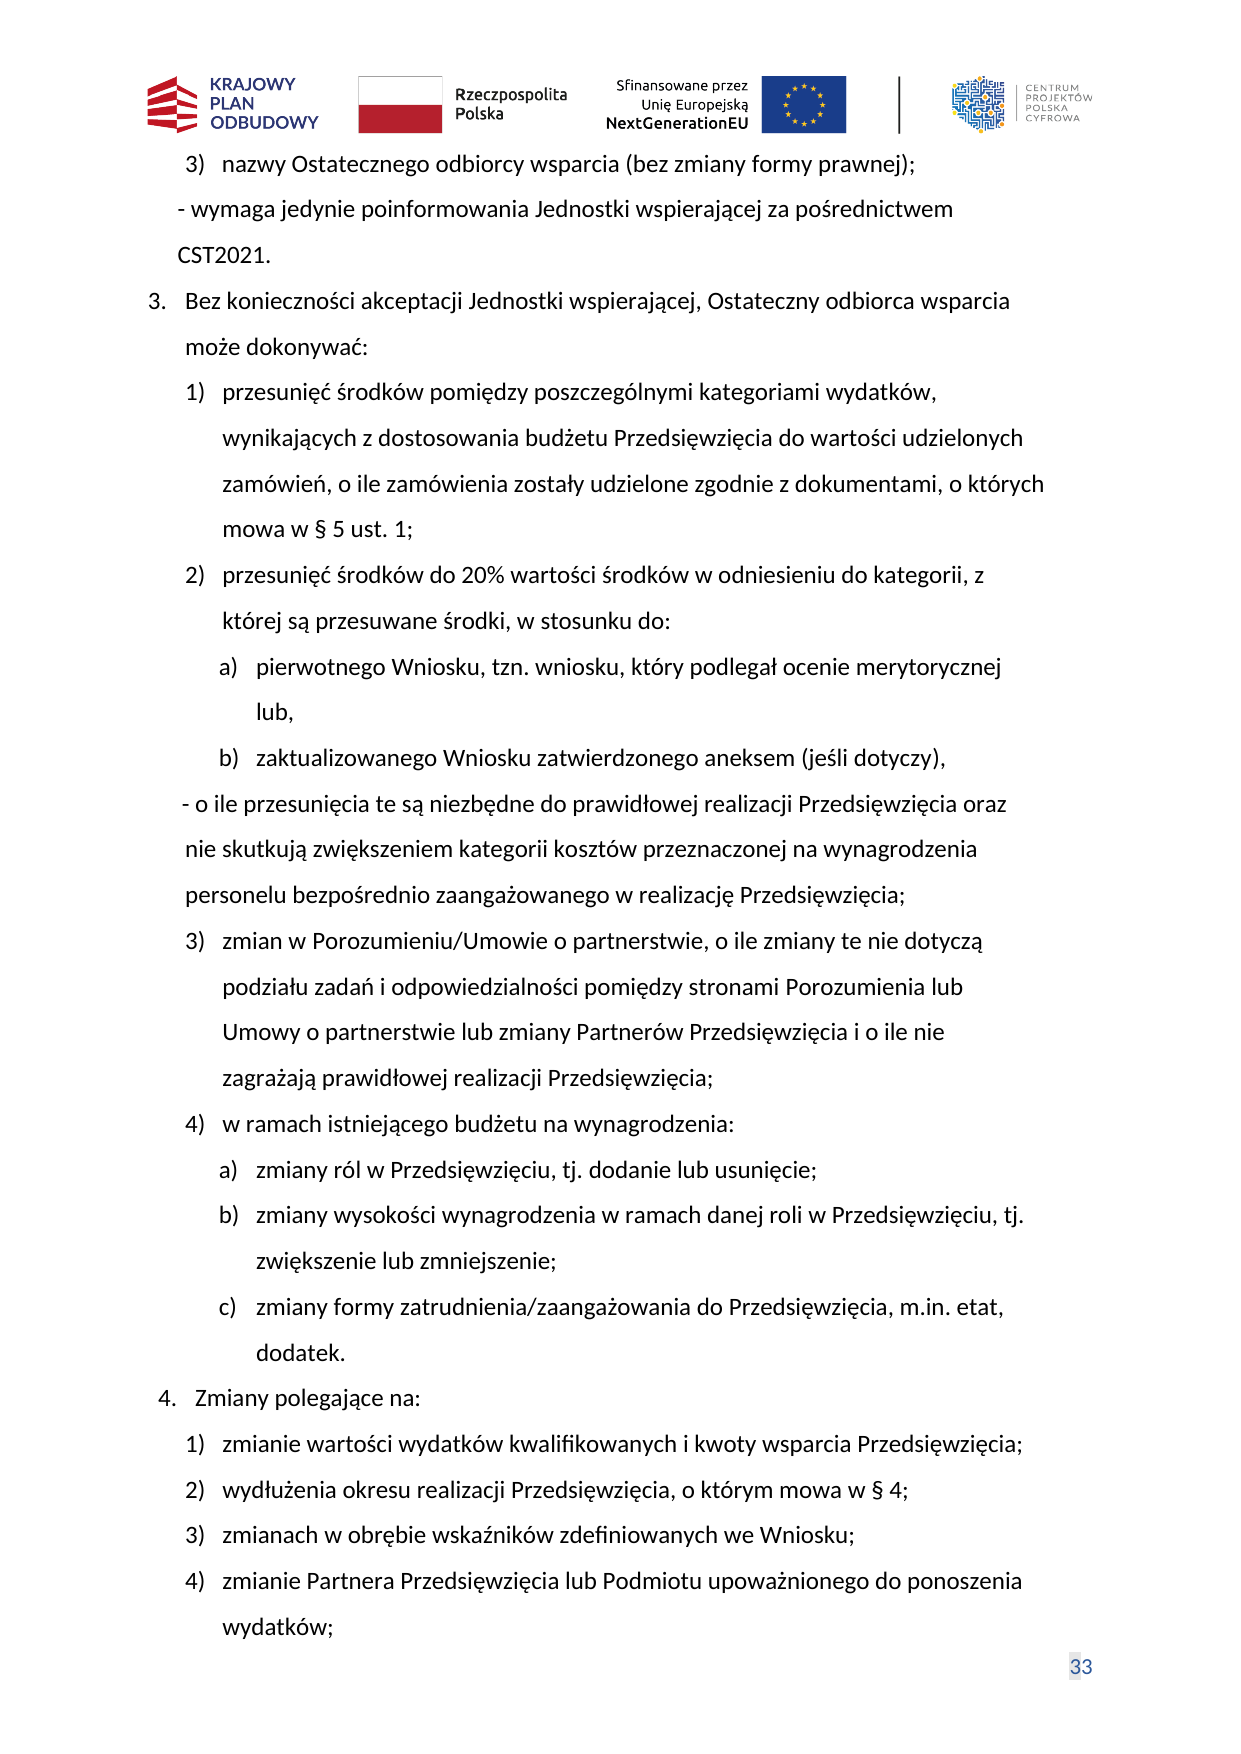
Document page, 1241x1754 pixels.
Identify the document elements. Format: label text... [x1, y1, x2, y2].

list w ramach istniejącego budżetu na wynagrodzenia: [185, 1108, 1045, 1138]
list nazwy Ostatecznego odbiorcy wsparcia (bez zmiany formy prawnej); - wymaga jedynie poinformowania Jednostki wspierającej za pośrednictwem CST2021. [177, 148, 1045, 270]
text nie skutkują zwiększeniem kategorii kosztów przeznaczonej na wynagrodzenia personelu bezpośrednio zaangażowanego w realizację Przedsięwzięcia; [185, 834, 1045, 910]
list Zmiany polegające na: [158, 1382, 1045, 1413]
list wydłużenia okresu realizacji Przedsięwzięcia, o którym mowa w § 4; [185, 1474, 1045, 1504]
list pierwotnego Wniosku, tzn. wniosku, który podlegał ocenie merytorycznej lub, [218, 651, 1045, 727]
list przesunięć środków pomiędzy poszczególnymi kategoriami wydatków, wynikających z dostosowania budżetu Przedsięwzięcia do wartości udzielonych zamówień, o ile zamówienia zostały udzielone zgodnie z dokumentami, o których mowa w § 5 ust. 1; [185, 376, 1045, 544]
list Bez konieczności akceptacji Jednostki wspierającej, Ostateczny odbiorca wsparcia może dokonywać: [148, 285, 1045, 361]
list zmiany formy zatrudnienia/zaangażowania do Przedsięwzięcia, m.in. etat, dodatek. [218, 1291, 1045, 1367]
list zmianie Partnera Przedsięwzięcia lub Podmiotu upoważnionego do ponoszenia wydatków; [185, 1565, 1045, 1642]
list zmiany wysokości wynagrodzenia w ramach danej roli w Przedsięwzięciu, tj. zwiększenie lub zmniejszenie; [218, 1199, 1045, 1276]
list zmianie wartości wydatków kwalifikowanych i kwoty wsparcia Przedsięwzięcia; [185, 1428, 1045, 1459]
text - o ile przesunięcia te są niezbędne do prawidłowej realizacji Przedsięwzięcia oraz [148, 788, 1045, 818]
list zmianach w obrębie wskaźników zdefiniowanych we Wniosku; [185, 1519, 1045, 1550]
picture [147, 76, 1093, 134]
list zmian w Porozumieniu/Umowie o partnerstwie, o ile zmiany te nie dotyczą podziału zadań i odpowiedzialności pomiędzy stronami Porozumienia lub Umowy o partnerstwie lub zmiany Partnerów Przedsięwzięcia i o ile nie zagrażają prawidłowej realizacji Przedsięwzięcia; [185, 925, 1045, 1093]
list przesunięć środków do 20% wartości środków w odniesieniu do kategorii, z której są przesuwane środki, w stosunku do: [185, 559, 1045, 636]
list zaktualizowanego Wniosku zatwierdzonego aneksem (jeśli dotyczy), [218, 742, 1045, 773]
list zmiany ról w Przedsięwzięciu, tj. dodanie lub usunięcie; [218, 1154, 1045, 1184]
